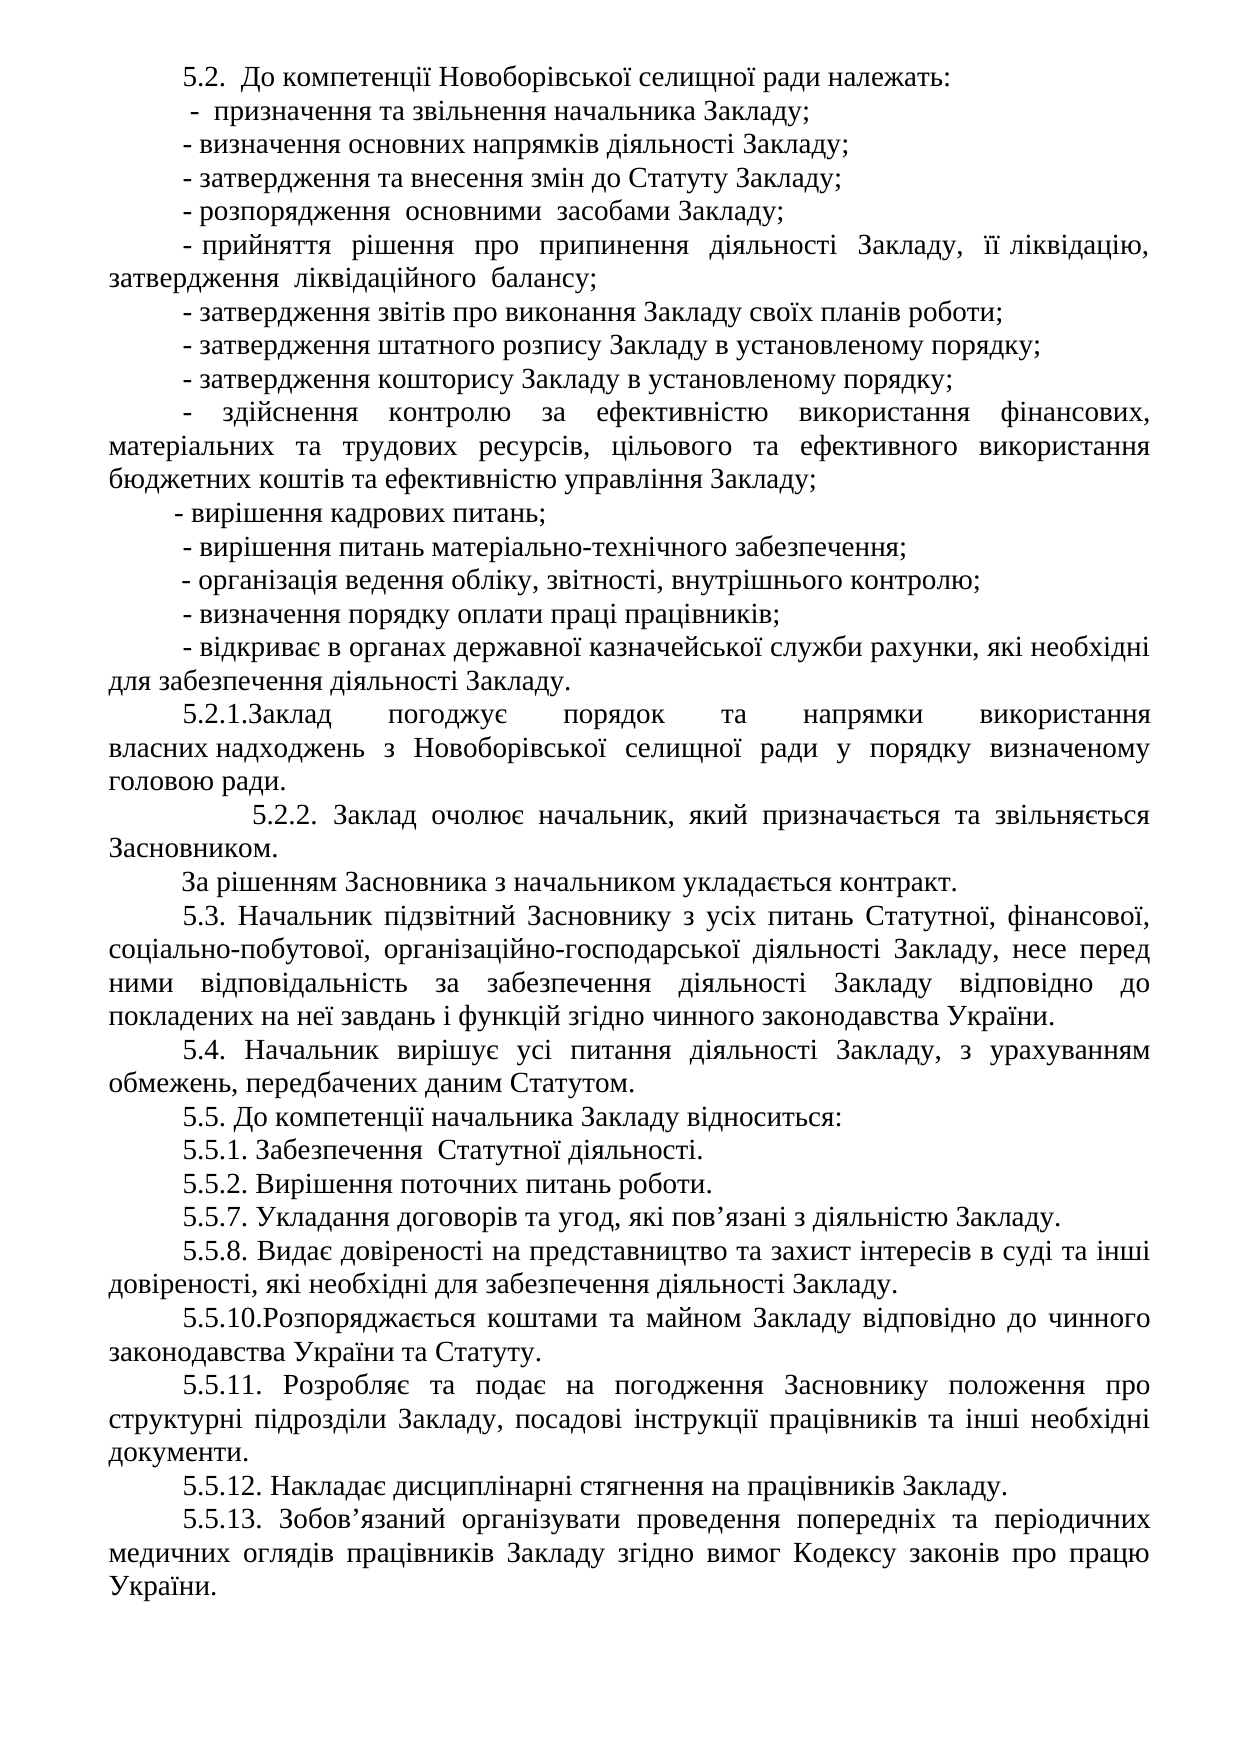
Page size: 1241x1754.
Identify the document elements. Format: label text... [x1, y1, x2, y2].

text 5.5.12. Накладає дисциплінарні стягнення на працівників Закладу. [108, 1468, 1151, 1501]
text 5.4. Начальник вирішує усі питання діяльності Закладу, з урахуванням обмежень, передбачених даним Статутом. [108, 1032, 1151, 1099]
text - призначення та звільнення начальника Закладу; [108, 93, 1151, 126]
text - затвердження звітів про виконання Закладу своїх планів роботи; [108, 294, 1151, 327]
text 5.5. До компетенції начальника Закладу відноситься: [108, 1099, 1151, 1132]
text - вирішення питань матеріально-технічного забезпечення; [108, 529, 1151, 562]
text За рішенням Засновника з начальником укладається контракт. [108, 864, 1151, 898]
text 5.2.2. Заклад очолює начальник, який призначається та звільняється Засновником. [108, 797, 1151, 864]
text 5.5.10.Розпоряджається коштами та майном Закладу відповідно до чинного законодавства України та Статуту. [108, 1300, 1151, 1367]
text 5.2.1.Заклад погоджує порядок та напрямки використання власних надходжень з Новоборівської селищної ради у порядку визначеному головою ради. [108, 696, 1151, 797]
text - затвердження та внесення змін до Статуту Закладу; [108, 160, 1151, 193]
text - відкриває в органах державної казначейської служби рахунки, які необхідні для забезпечення діяльності Закладу. [108, 629, 1151, 696]
text 5.5.1. Забезпечення Статутної діяльності. [108, 1132, 1151, 1166]
text - розпорядження основними засобами Закладу; [108, 193, 1151, 227]
text - організація ведення обліку, звітності, внутрішнього контролю; [108, 562, 1151, 596]
text - здійснення контролю за ефективністю використання фінансових, матеріальних та трудових ресурсів, цільового та ефективного використання бюджетних коштів та ефективністю управління Закладу; [108, 394, 1151, 495]
text 5.5.2. Вирішення поточних питань роботи. [108, 1166, 1151, 1199]
text - визначення основних напрямків діяльності Закладу; [108, 126, 1151, 160]
text 5.3. Начальник підзвітний Засновнику з усіх питань Статутної, фінансової, соціально-побутової, організаційно-господарської діяльності Закладу, несе перед ними відповідальність за забезпечення діяльності Закладу відповідно до покладених на неї завдань і функцій згідно чинного законодавства України. [108, 898, 1151, 1032]
text - прийняття рішення про припинення діяльності Закладу, її ліквідацію, затвердження ліквідаційного балансу; [108, 227, 1151, 294]
text 5.2. До компетенції Новоборівської селищної ради належать: [108, 59, 1151, 93]
text 5.5.11. Розробляє та подає на погодження Засновнику положення про структурні підрозділи Закладу, посадові інструкції працівників та інші необхідні документи. [108, 1367, 1151, 1468]
text 5.5.7. Укладання договорів та угод, які пов’язані з діяльністю Закладу. [108, 1199, 1151, 1233]
text - затвердження кошторису Закладу в установленому порядку; [108, 361, 1151, 394]
text - затвердження штатного розпису Закладу в установленому порядку; [108, 327, 1151, 361]
text - визначення порядку оплати праці працівників; [108, 596, 1151, 629]
text 5.5.13. Зобов’язаний організувати проведення попередніх та періодичних медичних оглядів працівників Закладу згідно вимог Кодексу законів про працю України. [108, 1501, 1151, 1602]
text 5.5.8. Видає довіреності на представництво та захист інтересів в суді та інші довіреності, які необхідні для забезпечення діяльності Закладу. [108, 1233, 1151, 1300]
text - вирішення кадрових питань; [108, 495, 1151, 529]
